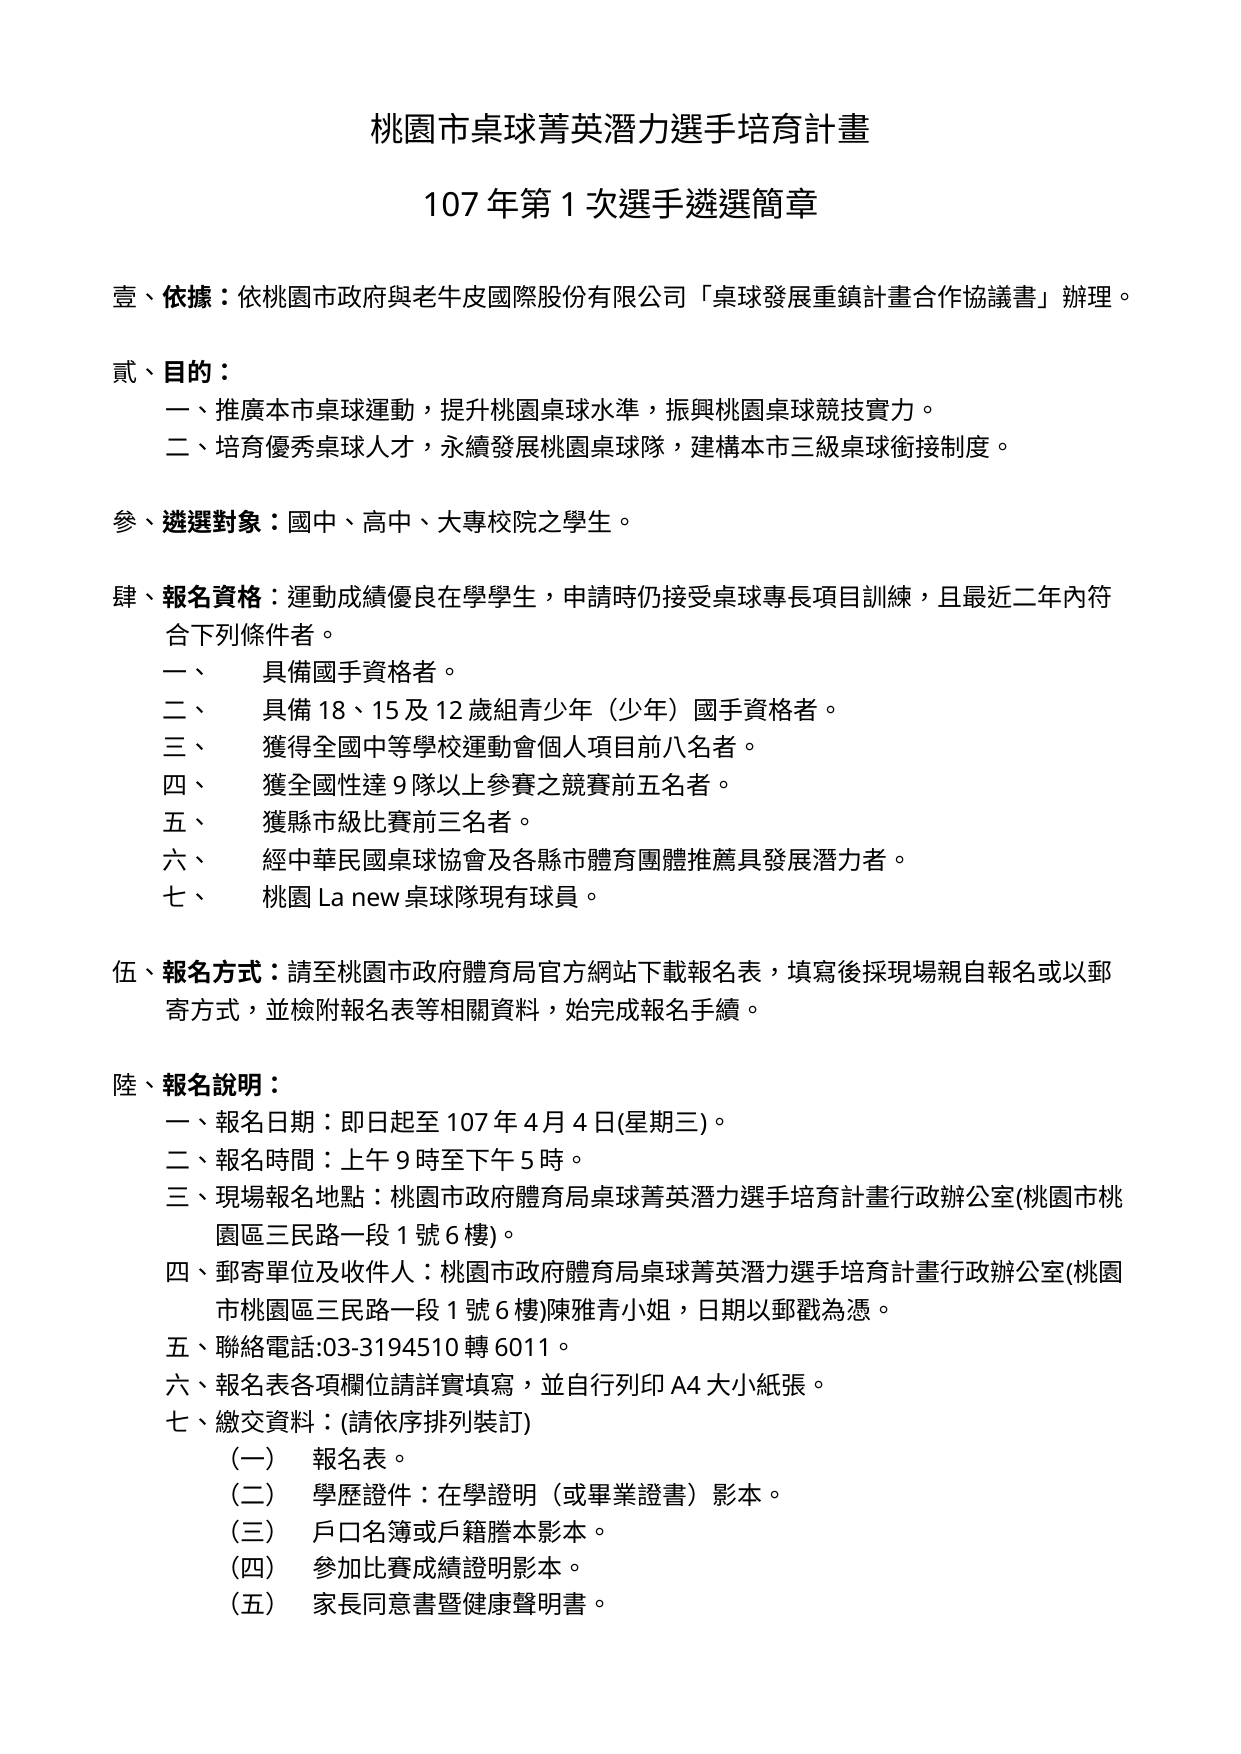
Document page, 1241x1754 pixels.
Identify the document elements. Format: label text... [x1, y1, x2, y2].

list 培育優秀桌球人才，永續發展桃園桌球隊，建構本市三級桌球銜接制度。 [165, 427, 1128, 464]
text 107年第1次選手遴選簡章 [112, 164, 1128, 239]
list 參加比賽成績證明影本。 [216, 1548, 1128, 1584]
list 報名表。 [216, 1439, 1128, 1476]
list 經中華民國桌球協會及各縣市體育團體推薦具發展潛力者。 [162, 839, 1128, 877]
list 郵寄單位及收件人：桃園市政府體育局桌球菁英潛力選手培育計畫行政辦公室(桃園市桃園區三民路一段1號6樓)陳雅青小姐，日期以郵戳為憑。 [165, 1252, 1128, 1327]
list 獲全國性達9隊以上參賽之競賽前五名者。 [162, 764, 1128, 802]
list 繳交資料：(請依序排列裝訂) [165, 1402, 1128, 1439]
list 報名方式：請至桃園市政府體育局官方網站下載報名表，填寫後採現場親自報名或以郵寄方式，並檢附報名表等相關資料，始完成報名手續。 [112, 952, 1128, 1027]
list 獲得全國中等學校運動會個人項目前八名者。 [162, 727, 1128, 764]
list 目的： [112, 352, 1128, 389]
list 具備國手資格者。 [162, 652, 1128, 689]
list 遴選對象：國中、高中、大專校院之學生。 [112, 502, 1128, 539]
list 報名資格：運動成績優良在學學生，申請時仍接受桌球專長項目訓練，且最近二年內符合下列條件者。 [112, 577, 1128, 652]
list 獲縣市級比賽前三名者。 [162, 802, 1128, 839]
list 推廣本市桌球運動，提升桃園桌球水準，振興桃園桌球競技實力。 [165, 389, 1128, 427]
list 報名時間：上午9時至下午5時。 [165, 1139, 1128, 1177]
list 聯絡電話:03-3194510轉6011。 [165, 1327, 1128, 1364]
list 報名日期：即日起至107年4月4日(星期三)。 [165, 1102, 1128, 1139]
list 學歷證件：在學證明（或畢業證書）影本。 [216, 1476, 1128, 1512]
list 報名說明： [112, 1064, 1128, 1102]
list 依據：依桃園市政府與老牛皮國際股份有限公司「桌球發展重鎮計畫合作協議書」辦理。 [112, 277, 1128, 314]
list 報名表各項欄位請詳實填寫，並自行列印A4大小紙張。 [165, 1364, 1128, 1402]
text 桃園市桌球菁英潛力選手培育計畫 [112, 89, 1128, 164]
list 現場報名地點：桃園市政府體育局桌球菁英潛力選手培育計畫行政辦公室(桃園市桃園區三民路一段1號6樓)。 [165, 1177, 1128, 1252]
list 具備18、15及12歲組青少年（少年）國手資格者。 [162, 689, 1128, 727]
list 戶口名簿或戶籍謄本影本。 [216, 1512, 1128, 1548]
list 家長同意書暨健康聲明書。 [216, 1584, 1128, 1621]
list 桃園La new桌球隊現有球員。 [162, 877, 1128, 914]
